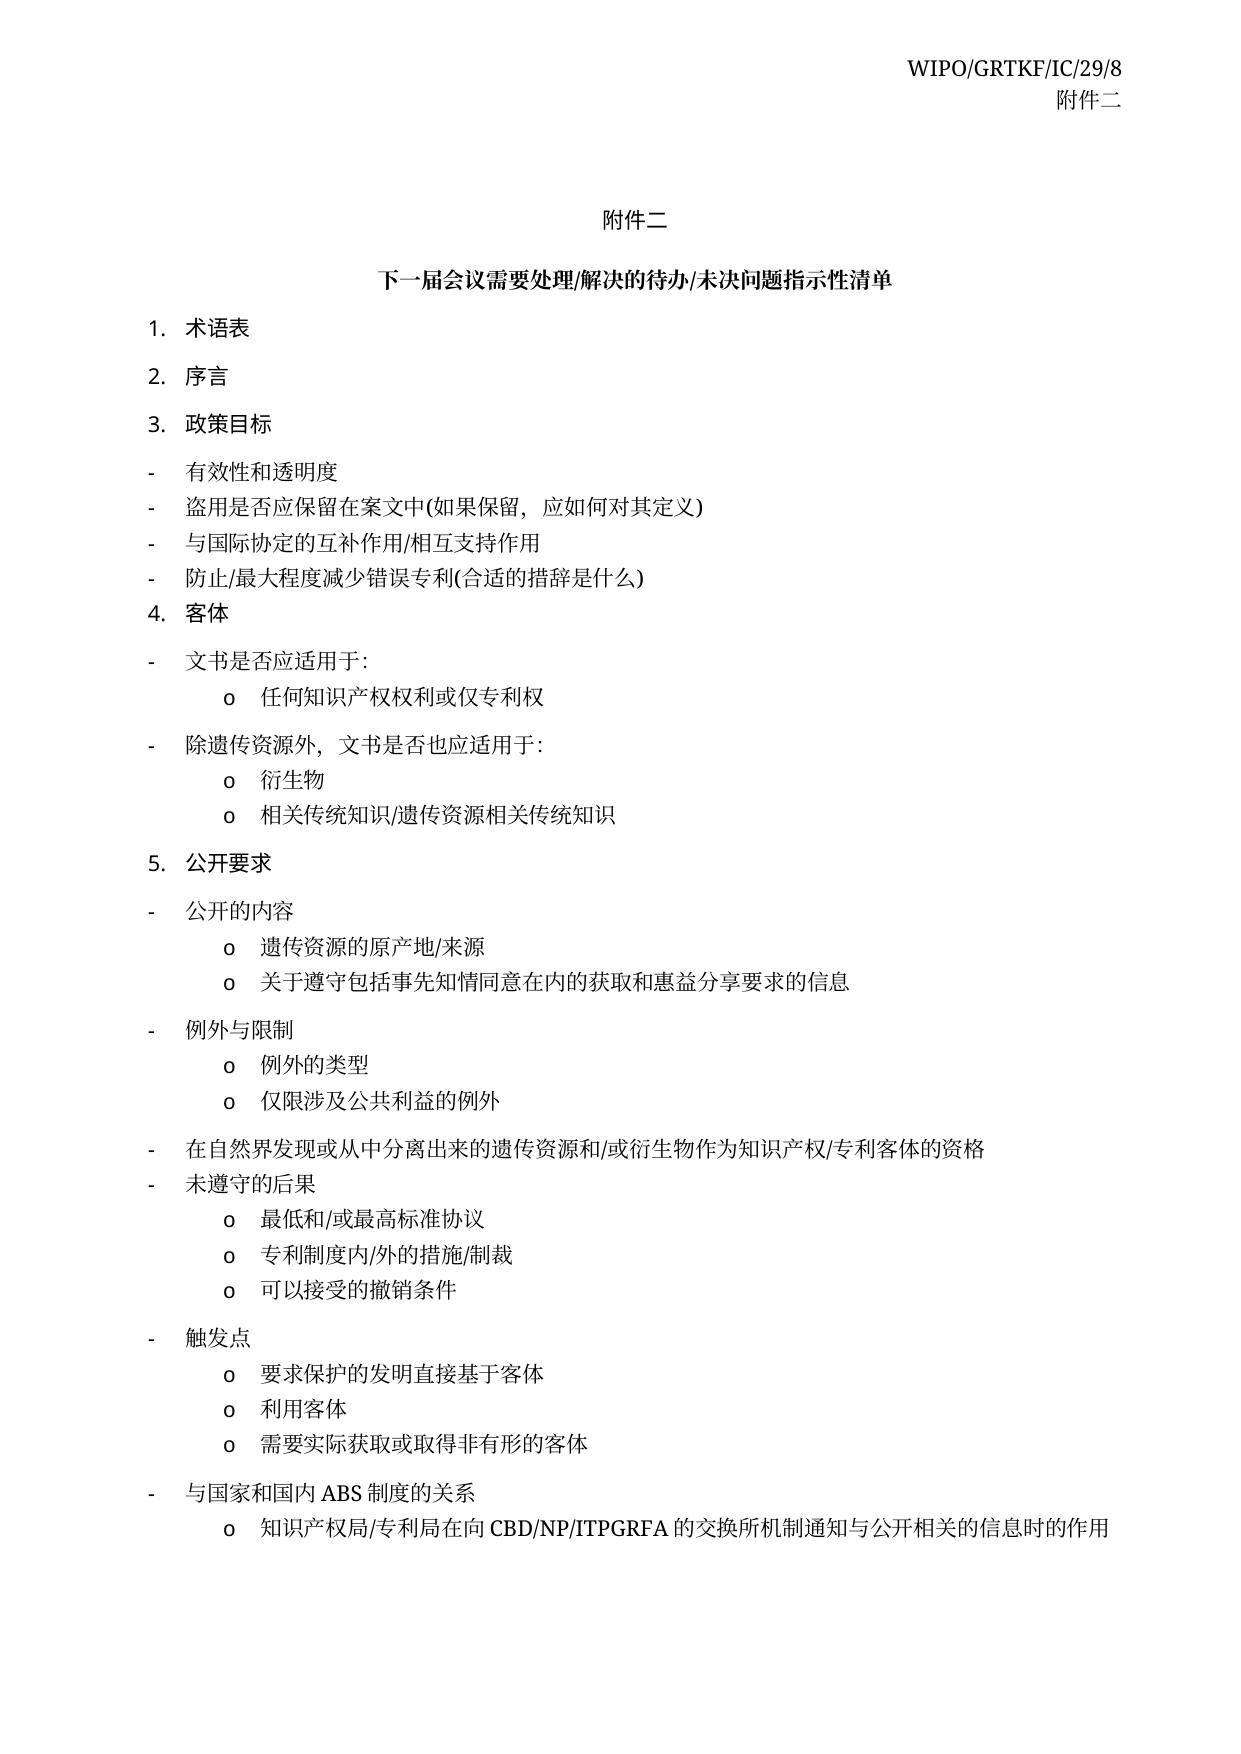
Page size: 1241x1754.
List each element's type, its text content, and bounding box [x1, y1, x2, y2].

list 术语表 [148, 307, 1122, 343]
list 防止/最大程度减少错误专利(合适的措辞是什么) [148, 557, 1122, 593]
list 任何知识产权权利或仅专利权 [223, 676, 1122, 711]
list 关于遵守包括事先知情同意在内的获取和惠益分享要求的信息 [223, 961, 1122, 997]
text 附件二 [148, 199, 1122, 234]
list 例外的类型 [223, 1045, 1122, 1080]
list 与国家和国内ABS制度的关系 [148, 1472, 1122, 1507]
list 专利制度内/外的措施/制裁 [223, 1234, 1122, 1270]
list 与国际协定的互补作用/相互支持作用 [148, 522, 1122, 557]
list 公开要求 [148, 843, 1122, 878]
list 遗传资源的原产地/来源 [223, 926, 1122, 961]
list 序言 [148, 355, 1122, 391]
list 在自然界发现或从中分离出来的遗传资源和/或衍生物作为知识产权/专利客体的资格 [148, 1128, 1122, 1163]
list 公开的内容 [148, 891, 1122, 926]
list 除遗传资源外，文书是否也应适用于： [148, 724, 1122, 759]
text 下一届会议需要处理/解决的待办/未决问题指示性清单 [148, 259, 1122, 295]
list 需要实际获取或取得非有形的客体 [223, 1424, 1122, 1459]
list 要求保护的发明直接基于客体 [223, 1353, 1122, 1388]
list 触发点 [148, 1318, 1122, 1353]
list 例外与限制 [148, 1009, 1122, 1045]
list 衍生物 [223, 759, 1122, 795]
list 利用客体 [223, 1388, 1122, 1424]
list 有效性和透明度 [148, 451, 1122, 486]
list 未遵守的后果 [148, 1163, 1122, 1199]
list 知识产权局/专利局在向CBD/NP/ITPGRFA的交换所机制通知与公开相关的信息时的作用 [223, 1507, 1122, 1543]
list 客体 [148, 593, 1122, 628]
list 政策目标 [148, 403, 1122, 438]
list 相关传统知识/遗传资源相关传统知识 [223, 795, 1122, 830]
list 最低和/或最高标准协议 [223, 1199, 1122, 1234]
list 仅限涉及公共利益的例外 [223, 1080, 1122, 1116]
list 可以接受的撤销条件 [223, 1270, 1122, 1305]
list 盗用是否应保留在案文中(如果保留，应如何对其定义) [148, 486, 1122, 522]
list 文书是否应适用于： [148, 641, 1122, 676]
